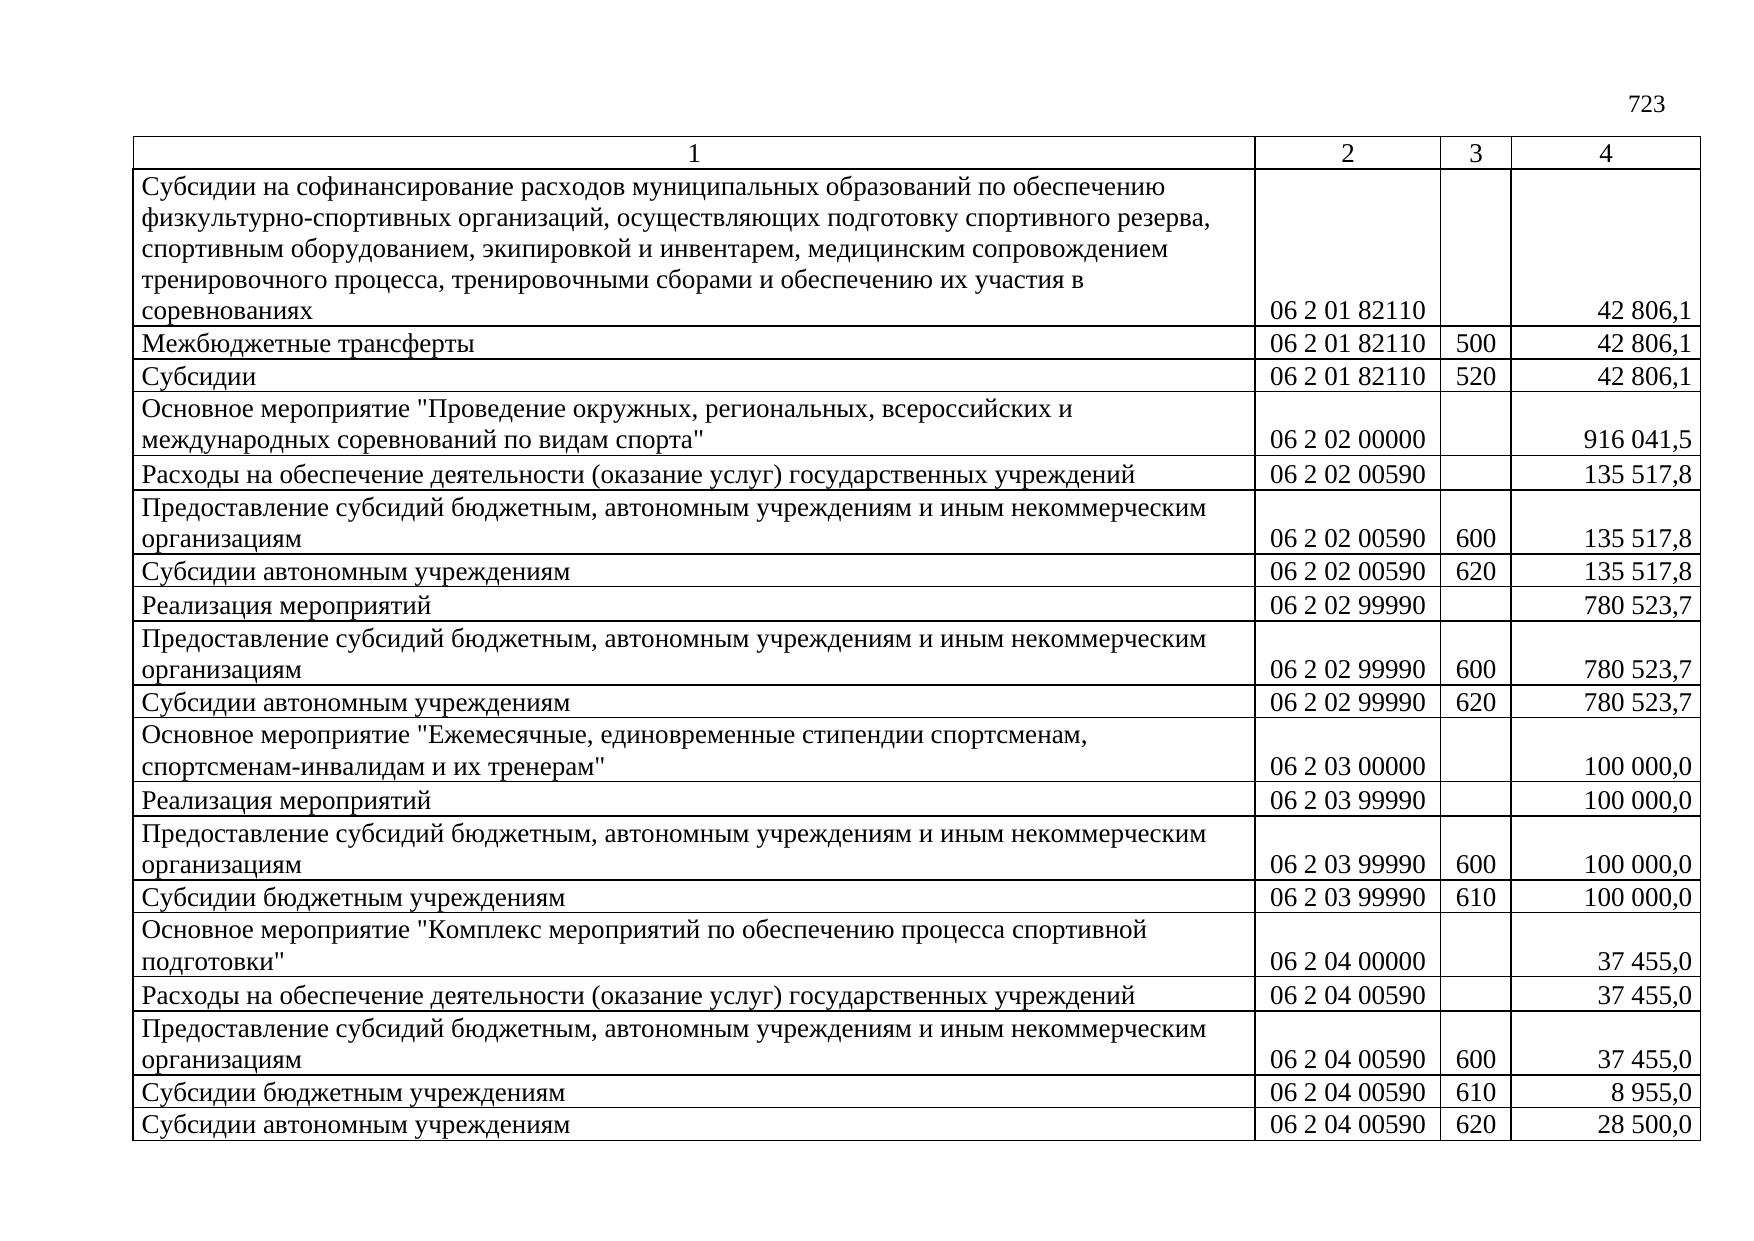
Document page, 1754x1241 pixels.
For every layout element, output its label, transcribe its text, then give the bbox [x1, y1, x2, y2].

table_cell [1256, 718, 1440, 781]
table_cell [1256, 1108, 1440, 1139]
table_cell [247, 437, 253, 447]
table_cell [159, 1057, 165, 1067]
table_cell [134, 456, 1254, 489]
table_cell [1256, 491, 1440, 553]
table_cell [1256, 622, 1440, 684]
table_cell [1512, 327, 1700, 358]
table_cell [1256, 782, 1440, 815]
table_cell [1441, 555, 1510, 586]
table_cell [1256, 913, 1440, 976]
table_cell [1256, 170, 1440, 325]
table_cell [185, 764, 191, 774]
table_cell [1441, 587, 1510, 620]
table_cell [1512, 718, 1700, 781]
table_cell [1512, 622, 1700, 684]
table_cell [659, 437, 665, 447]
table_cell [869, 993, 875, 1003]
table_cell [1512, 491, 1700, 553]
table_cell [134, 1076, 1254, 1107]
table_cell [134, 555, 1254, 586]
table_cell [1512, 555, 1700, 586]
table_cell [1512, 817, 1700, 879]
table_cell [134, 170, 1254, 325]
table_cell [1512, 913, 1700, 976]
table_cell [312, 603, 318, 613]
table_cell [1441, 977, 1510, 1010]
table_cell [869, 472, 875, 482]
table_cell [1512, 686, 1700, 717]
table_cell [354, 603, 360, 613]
table_header 4 [1512, 137, 1700, 168]
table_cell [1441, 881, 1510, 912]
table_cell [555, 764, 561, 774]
table_header 1 [134, 137, 1254, 168]
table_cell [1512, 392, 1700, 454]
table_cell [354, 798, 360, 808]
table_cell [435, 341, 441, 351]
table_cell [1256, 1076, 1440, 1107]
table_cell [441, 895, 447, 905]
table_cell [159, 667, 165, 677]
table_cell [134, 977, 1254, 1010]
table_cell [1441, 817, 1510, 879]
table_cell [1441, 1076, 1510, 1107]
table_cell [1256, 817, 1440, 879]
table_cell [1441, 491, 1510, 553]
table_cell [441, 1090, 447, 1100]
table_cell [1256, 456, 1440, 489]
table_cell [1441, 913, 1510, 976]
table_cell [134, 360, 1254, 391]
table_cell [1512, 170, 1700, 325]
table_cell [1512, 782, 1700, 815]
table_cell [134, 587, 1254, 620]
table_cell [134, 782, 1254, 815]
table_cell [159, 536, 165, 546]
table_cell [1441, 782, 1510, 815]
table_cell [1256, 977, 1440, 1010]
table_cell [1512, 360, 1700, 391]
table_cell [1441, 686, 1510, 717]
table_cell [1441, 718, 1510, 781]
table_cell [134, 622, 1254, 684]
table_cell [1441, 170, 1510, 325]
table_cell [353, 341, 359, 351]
table_header 3 [1441, 137, 1511, 168]
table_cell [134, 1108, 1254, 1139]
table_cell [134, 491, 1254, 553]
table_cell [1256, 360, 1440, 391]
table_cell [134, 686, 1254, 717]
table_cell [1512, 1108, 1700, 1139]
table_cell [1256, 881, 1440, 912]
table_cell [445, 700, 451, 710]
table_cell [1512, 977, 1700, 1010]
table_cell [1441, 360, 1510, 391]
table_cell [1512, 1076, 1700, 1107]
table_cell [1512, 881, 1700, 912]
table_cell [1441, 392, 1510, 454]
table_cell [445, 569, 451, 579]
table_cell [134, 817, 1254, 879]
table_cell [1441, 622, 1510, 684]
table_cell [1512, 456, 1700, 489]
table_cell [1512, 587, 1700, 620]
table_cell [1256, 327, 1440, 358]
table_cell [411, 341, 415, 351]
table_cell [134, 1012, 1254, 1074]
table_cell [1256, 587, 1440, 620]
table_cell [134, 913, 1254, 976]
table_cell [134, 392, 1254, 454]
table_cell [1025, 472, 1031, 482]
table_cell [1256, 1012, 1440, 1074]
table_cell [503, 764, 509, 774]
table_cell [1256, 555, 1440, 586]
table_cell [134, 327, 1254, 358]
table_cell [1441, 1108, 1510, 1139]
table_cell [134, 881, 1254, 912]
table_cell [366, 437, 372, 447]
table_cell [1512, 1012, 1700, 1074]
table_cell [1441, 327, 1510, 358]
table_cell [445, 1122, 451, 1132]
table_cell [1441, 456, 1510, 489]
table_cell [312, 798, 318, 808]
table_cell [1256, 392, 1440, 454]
table_header 2 [1256, 137, 1440, 168]
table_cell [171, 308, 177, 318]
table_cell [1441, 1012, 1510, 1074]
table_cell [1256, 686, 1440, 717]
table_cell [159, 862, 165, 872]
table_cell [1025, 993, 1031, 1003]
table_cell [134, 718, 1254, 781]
